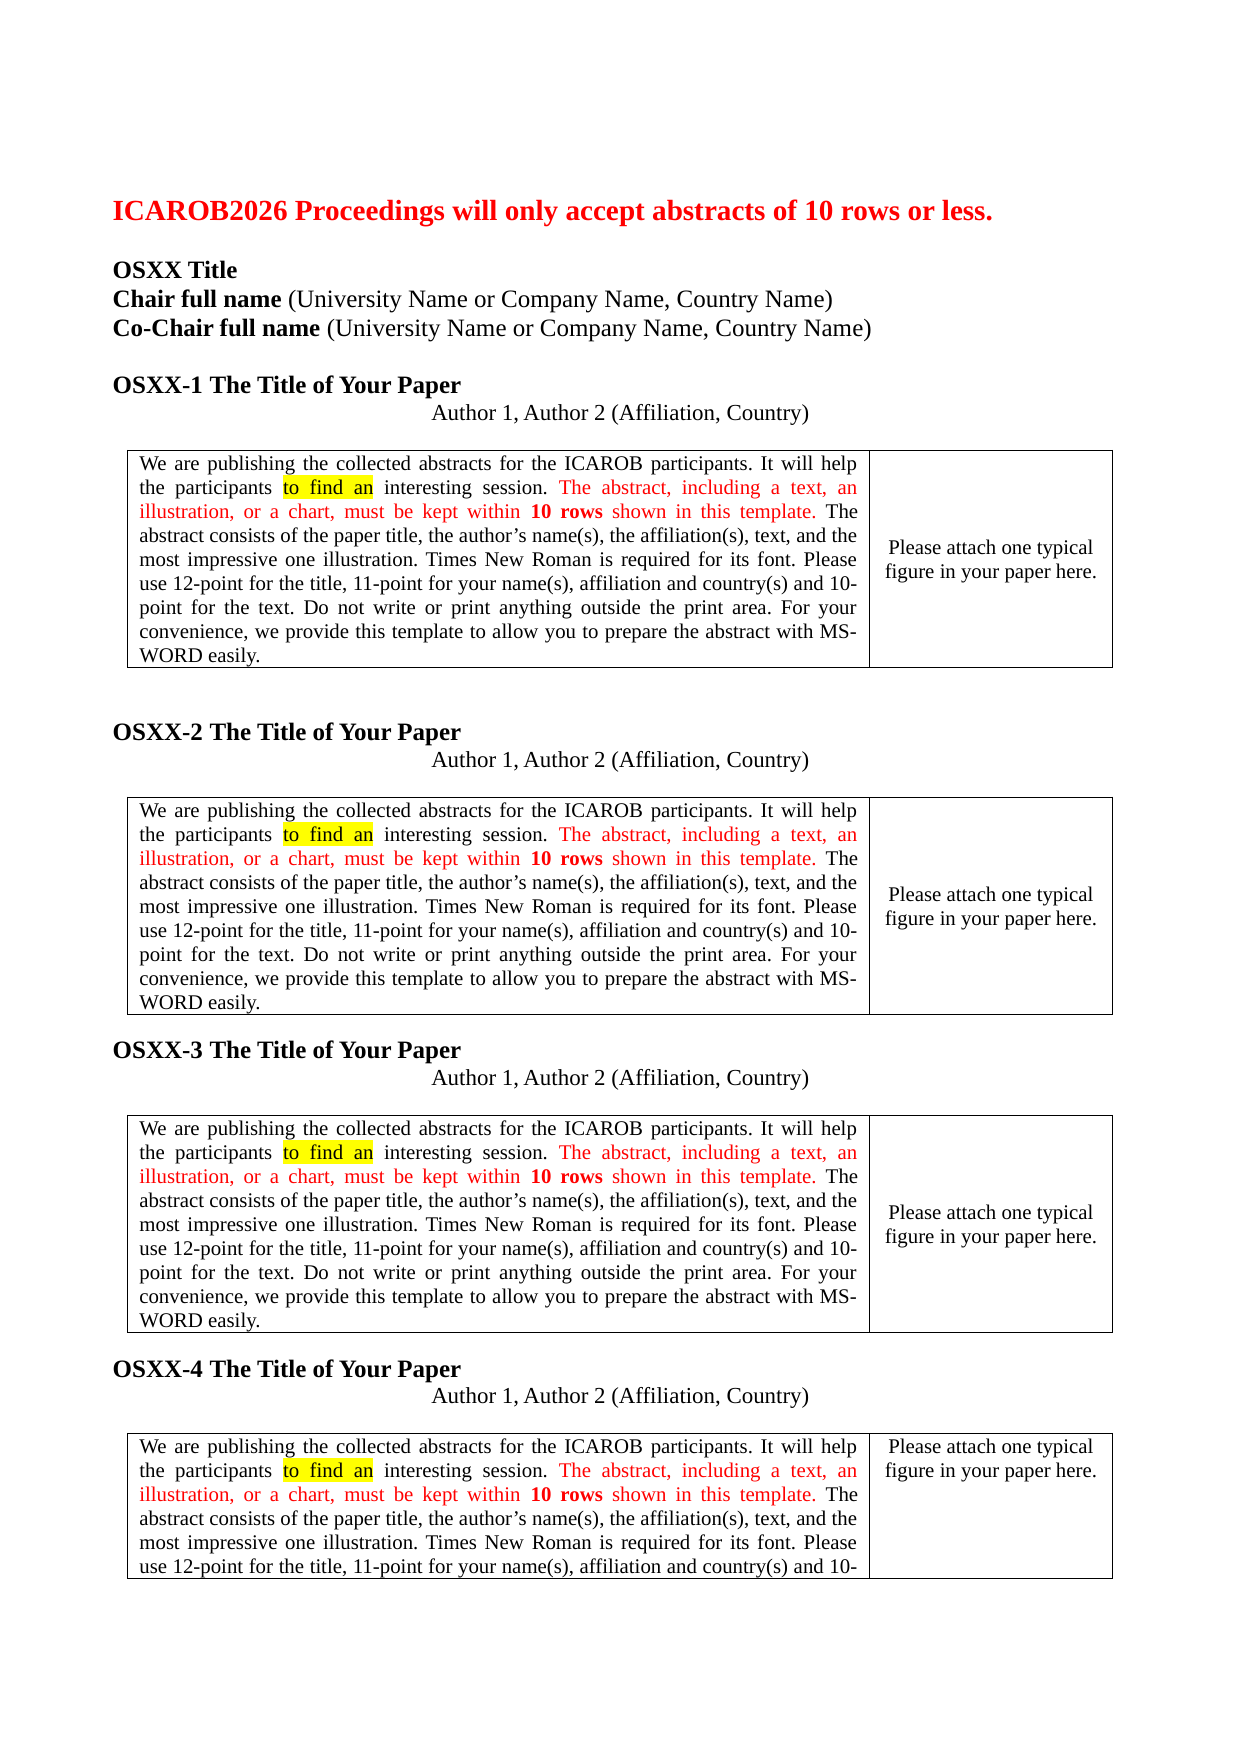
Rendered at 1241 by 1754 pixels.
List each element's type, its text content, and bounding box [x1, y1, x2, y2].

table_header Please attach one typical figure in your paper here. [870, 451, 1112, 667]
text Author 1, Author 2 (Affiliation, Country) [112, 1064, 1128, 1091]
table_header Please attach one typical figure in your paper here. [870, 1116, 1112, 1332]
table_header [870, 1434, 1112, 1578]
text Co-Chair full name (University Name or Company Name, Country Name) [112, 313, 1128, 342]
text OSXX-2 The Title of Your Paper [112, 717, 1128, 746]
text Author 1, Author 2 (Affiliation, Country) [112, 1382, 1128, 1409]
text Chair full name (University Name or Company Name, Country Name) [112, 284, 1128, 313]
text Author 1, Author 2 (Affiliation, Country) [112, 399, 1128, 426]
table_header Please attach one typical figure in your paper here. [870, 798, 1112, 1014]
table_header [128, 1434, 869, 1578]
text Author 1, Author 2 (Affiliation, Country) [112, 746, 1128, 772]
text OSXX-3 The Title of Your Paper [112, 1036, 1128, 1064]
text OSXX-4 The Title of Your Paper [112, 1354, 1128, 1382]
text OSXX-1 The Title of Your Paper [112, 371, 1128, 399]
text ICAROB2026 Proceedings will only accept abstracts of 10 rows or less. [112, 193, 1128, 227]
text OSXX Title [112, 256, 1128, 284]
